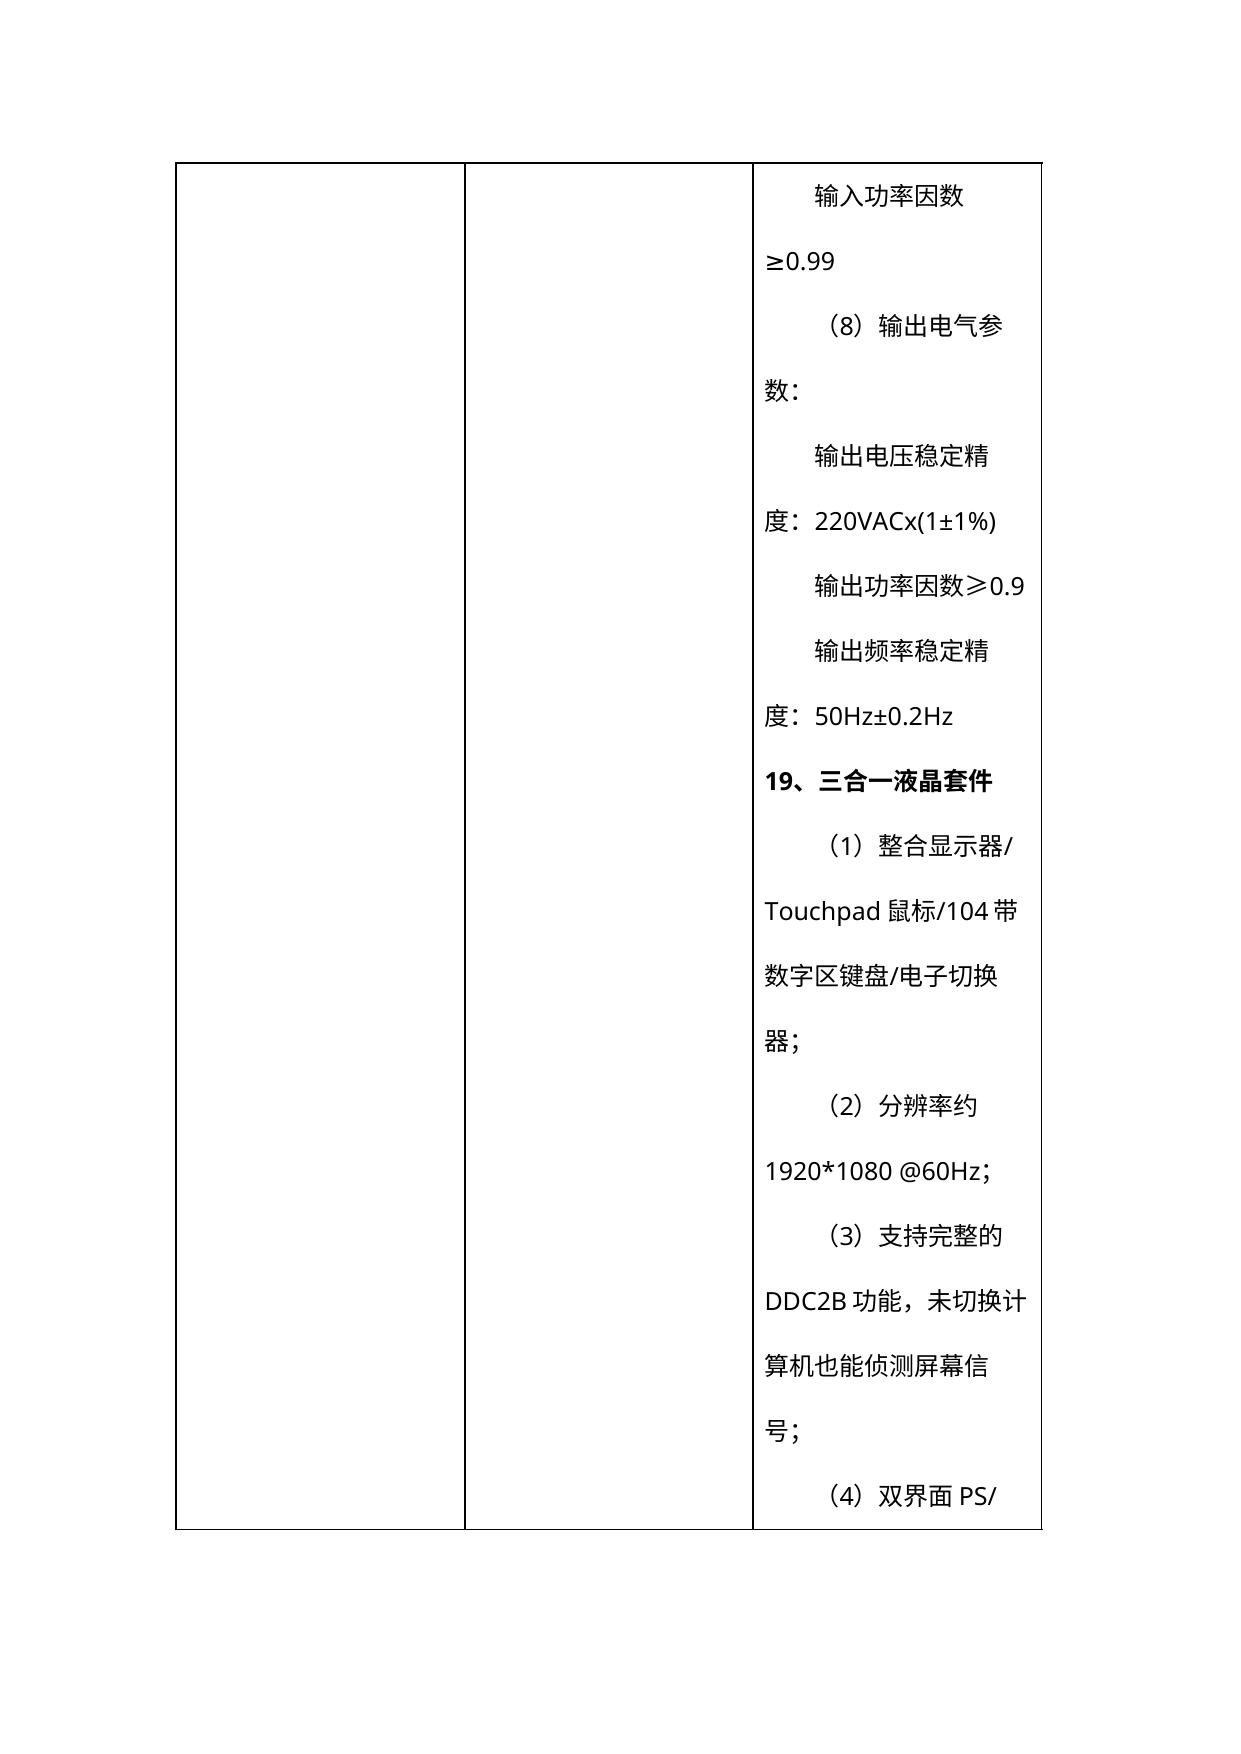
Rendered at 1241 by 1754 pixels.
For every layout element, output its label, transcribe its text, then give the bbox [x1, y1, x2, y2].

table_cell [754, 164, 1041, 1528]
table_cell 4 [177, 164, 464, 1528]
table_cell [466, 164, 752, 1528]
